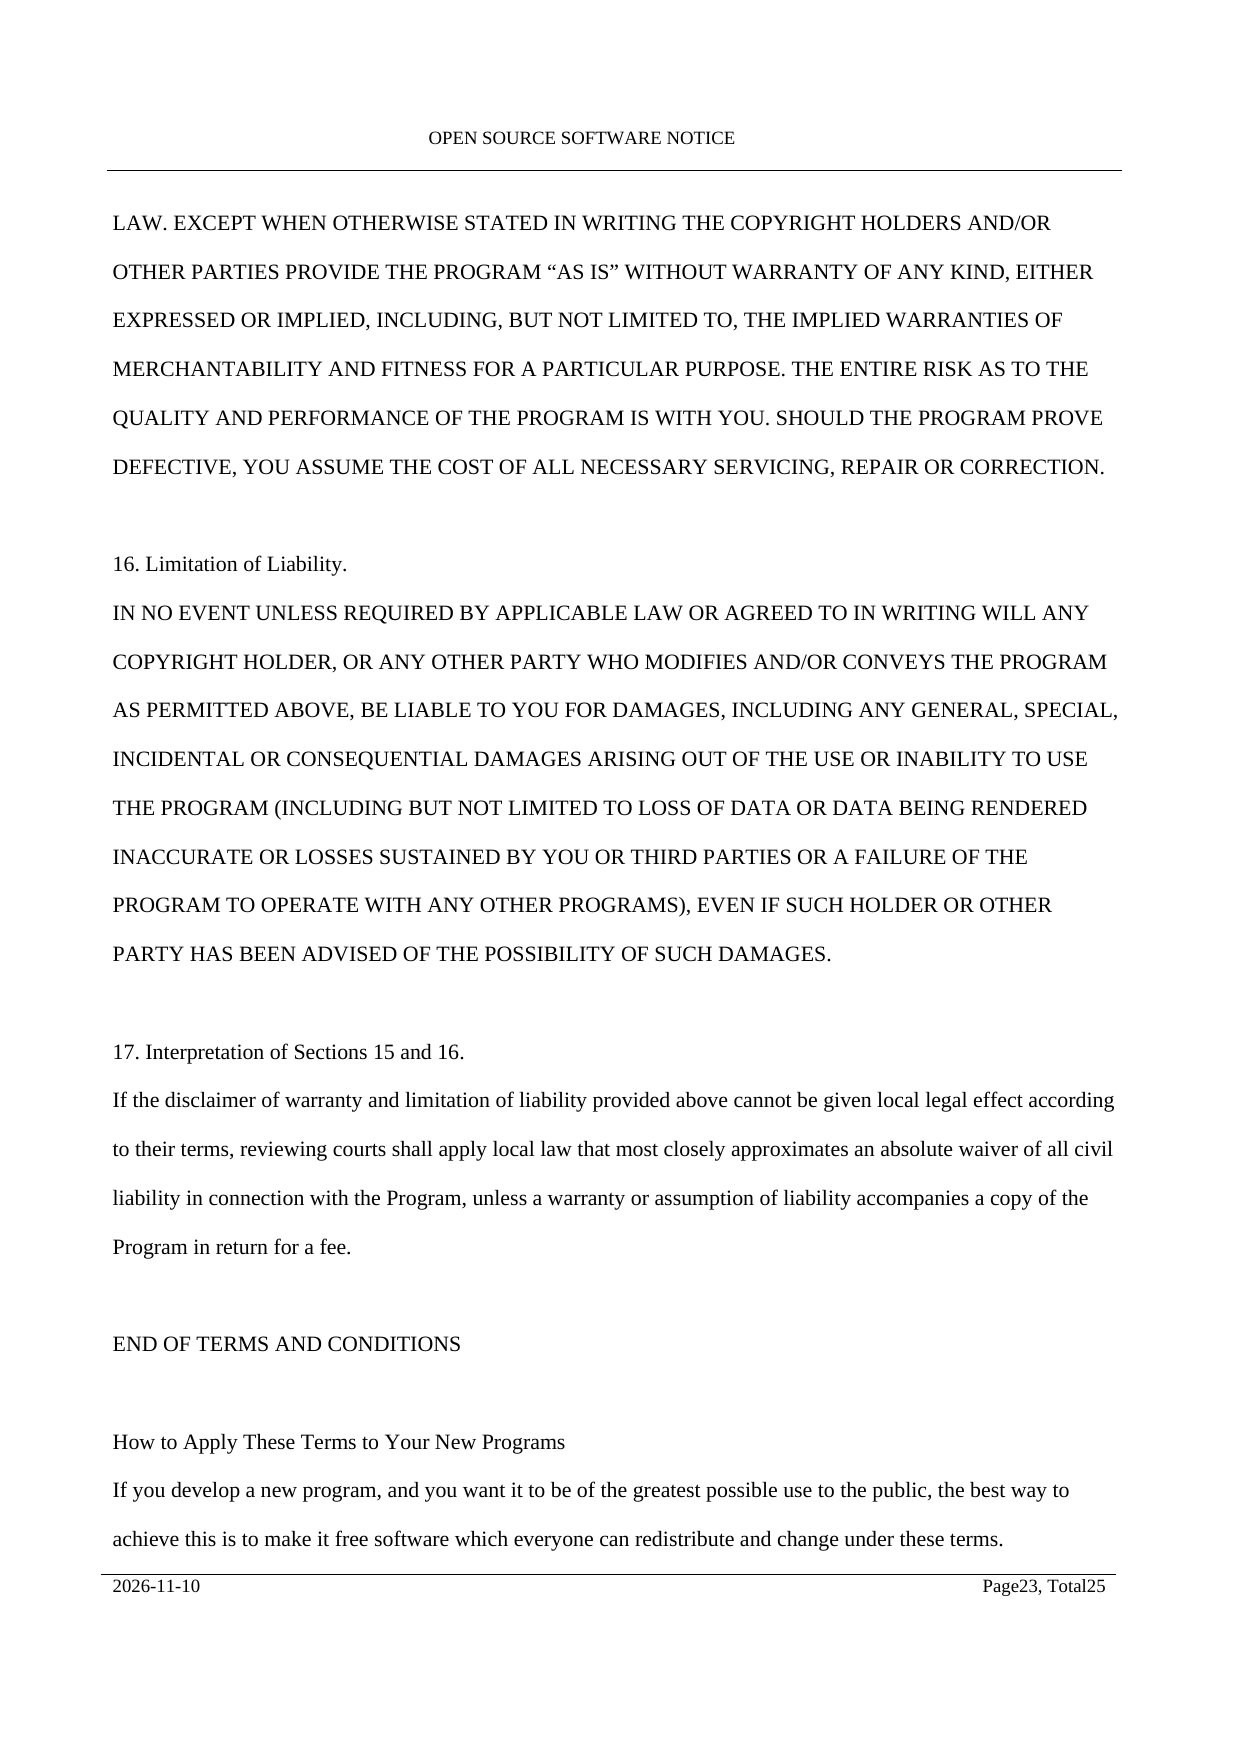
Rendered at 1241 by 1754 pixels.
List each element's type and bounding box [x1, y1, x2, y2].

text [112, 206, 1128, 1555]
